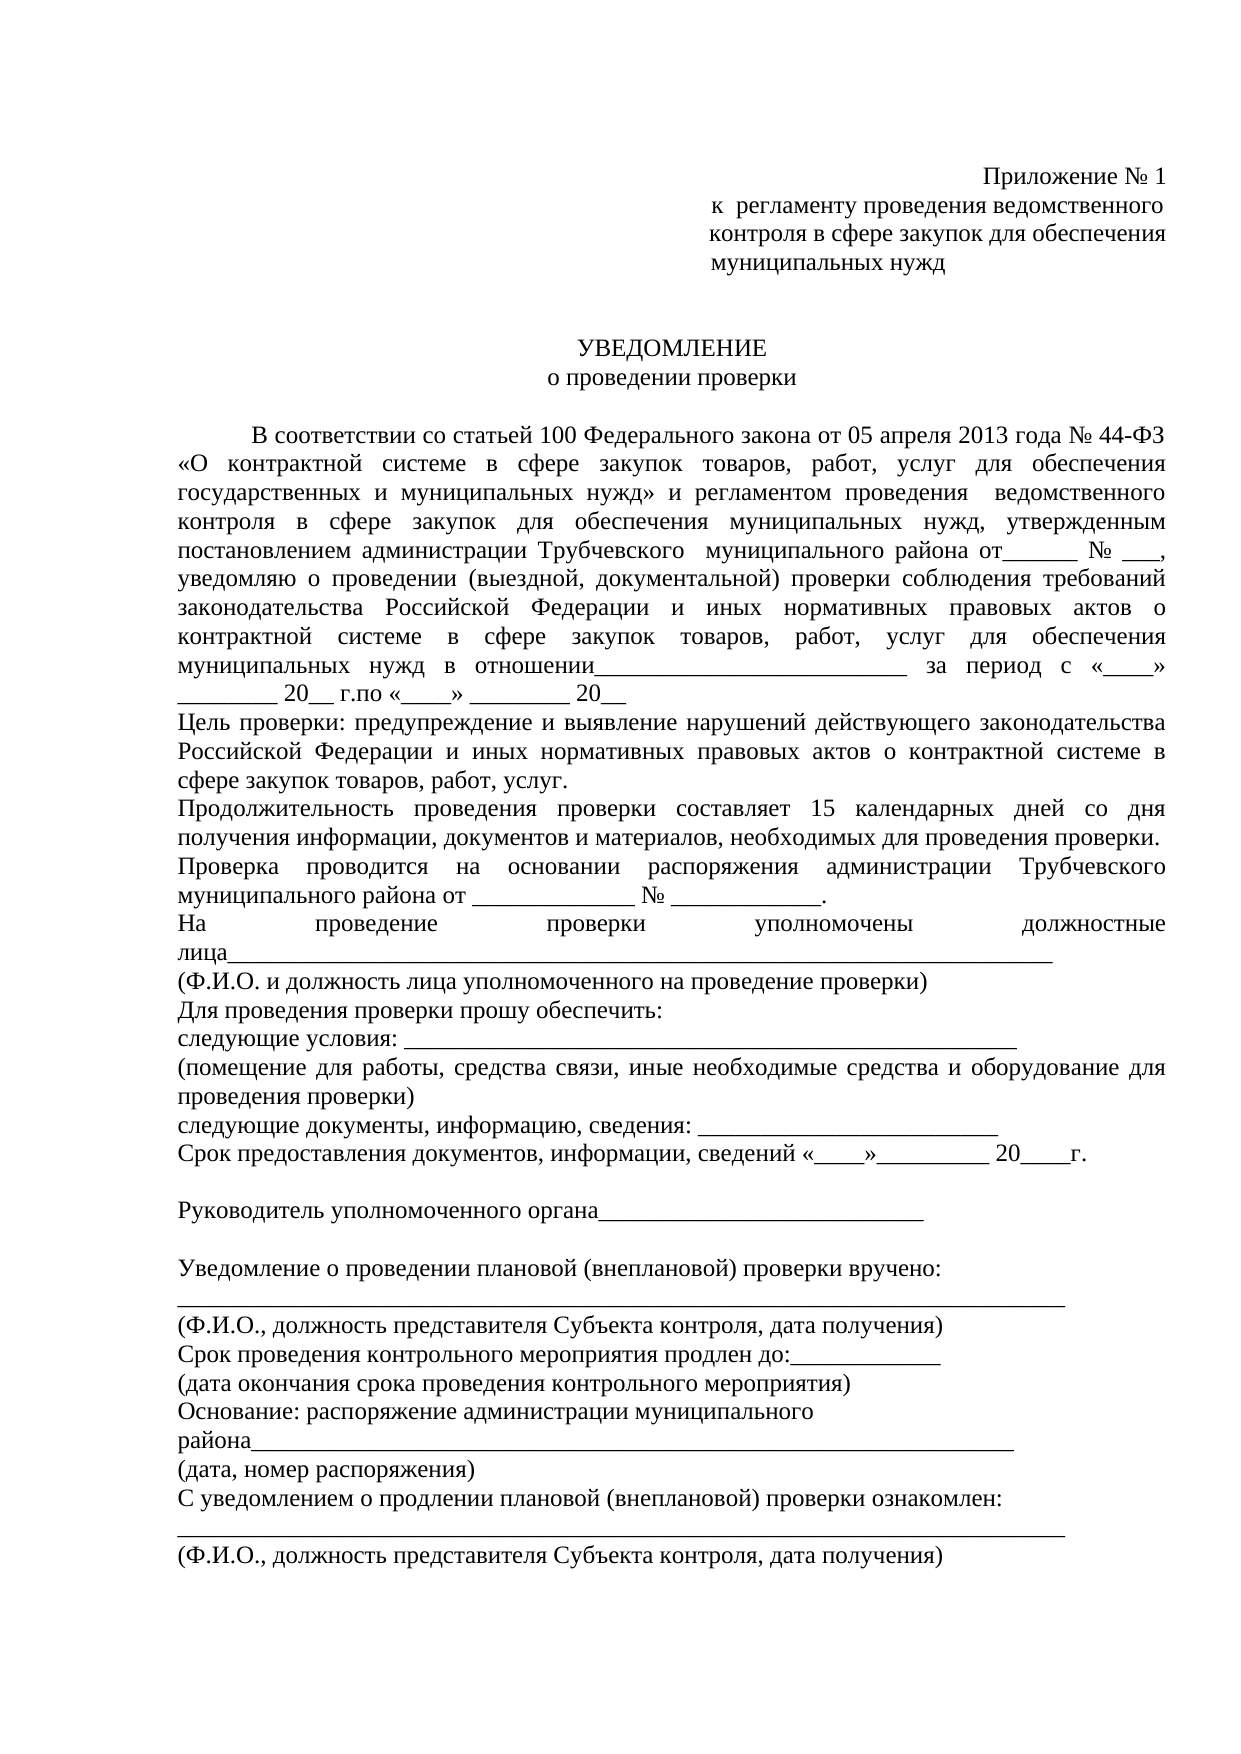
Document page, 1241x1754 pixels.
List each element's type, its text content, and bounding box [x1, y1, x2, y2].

text (Ф.И.О. и должность лица уполномоченного на проведение проверки) [177, 966, 1167, 995]
text С уведомлением о продлении плановой (внеплановой) проверки ознакомлен: [177, 1483, 1167, 1511]
text УВЕДОМЛЕНИЕ [177, 333, 1167, 362]
text Руководитель уполномоченного органа__________________________ [177, 1195, 1167, 1224]
text _______________________________________________________________________ [177, 1281, 1167, 1310]
text (дата окончания срока проведения контрольного мероприятия) [177, 1368, 1167, 1396]
text следующие условия: _________________________________________________ [177, 1023, 1167, 1052]
text Основание: распоряжение администрации муниципального района_____________________________________________________________ [177, 1396, 1167, 1454]
text Уведомление о проведении плановой (внеплановой) проверки вручено: [177, 1253, 1167, 1281]
text В соответствии со статьей 100 Федерального закона от 05 апреля 2013 года № 44-ФЗ «О контрактной системе в сфере закупок товаров, работ, услуг для обеспечения государственных и муниципальных нужд» и регламентом проведения ведомственного контроля в сфере закупок для обеспечения муниципальных нужд, утвержденным постановлением администрации Трубчевского муниципального района от______ № ___, уведомляю о проведении (выездной, документальной) проверки соблюдения требований законодательства Российской Федерации и иных нормативных правовых актов о контрактной системе в сфере закупок товаров, работ, услуг для обеспечения муниципальных нужд в отношении_________________________ за период с «____» ________ 20__ г.по «____» ________ 20__ [177, 420, 1167, 707]
text (дата, номер распоряжения) [177, 1454, 1167, 1483]
text Срок проведения контрольного мероприятия продлен до:____________ [177, 1339, 1167, 1368]
text (Ф.И.О., должность представителя Субъекта контроля, дата получения) [177, 1540, 1167, 1569]
text На проведение проверки уполномочены должностные лица__________________________________________________________________ [177, 908, 1167, 966]
text Проверка проводится на основании распоряжения администрации Трубчевского муниципального района от _____________ № ____________. [177, 851, 1167, 908]
text к регламенту проведения ведомственного [177, 190, 1167, 218]
text контроля в сфере закупок для обеспечения [177, 218, 1167, 247]
text о проведении проверки [177, 362, 1167, 391]
text Для проведения проверки прошу обеспечить: [177, 995, 1167, 1023]
text Приложение № 1 [177, 161, 1167, 190]
text (Ф.И.О., должность представителя Субъекта контроля, дата получения) [177, 1310, 1167, 1339]
text Срок предоставления документов, информации, сведений «____»_________ 20____г. [177, 1138, 1167, 1167]
text следующие документы, информацию, сведения: ________________________ [177, 1110, 1167, 1138]
text муниципальных нужд [177, 247, 1167, 276]
text Продолжительность проведения проверки составляет 15 календарных дней со дня получения информации, документов и материалов, необходимых для проведения проверки. [177, 793, 1167, 851]
text Цель проверки: предупреждение и выявление нарушений действующего законодательства Российской Федерации и иных нормативных правовых актов о контрактной системе в сфере закупок товаров, работ, услуг. [177, 707, 1167, 793]
text (помещение для работы, средства связи, иные необходимые средства и оборудование для проведения проверки) [177, 1052, 1167, 1110]
text _______________________________________________________________________ [177, 1511, 1167, 1540]
